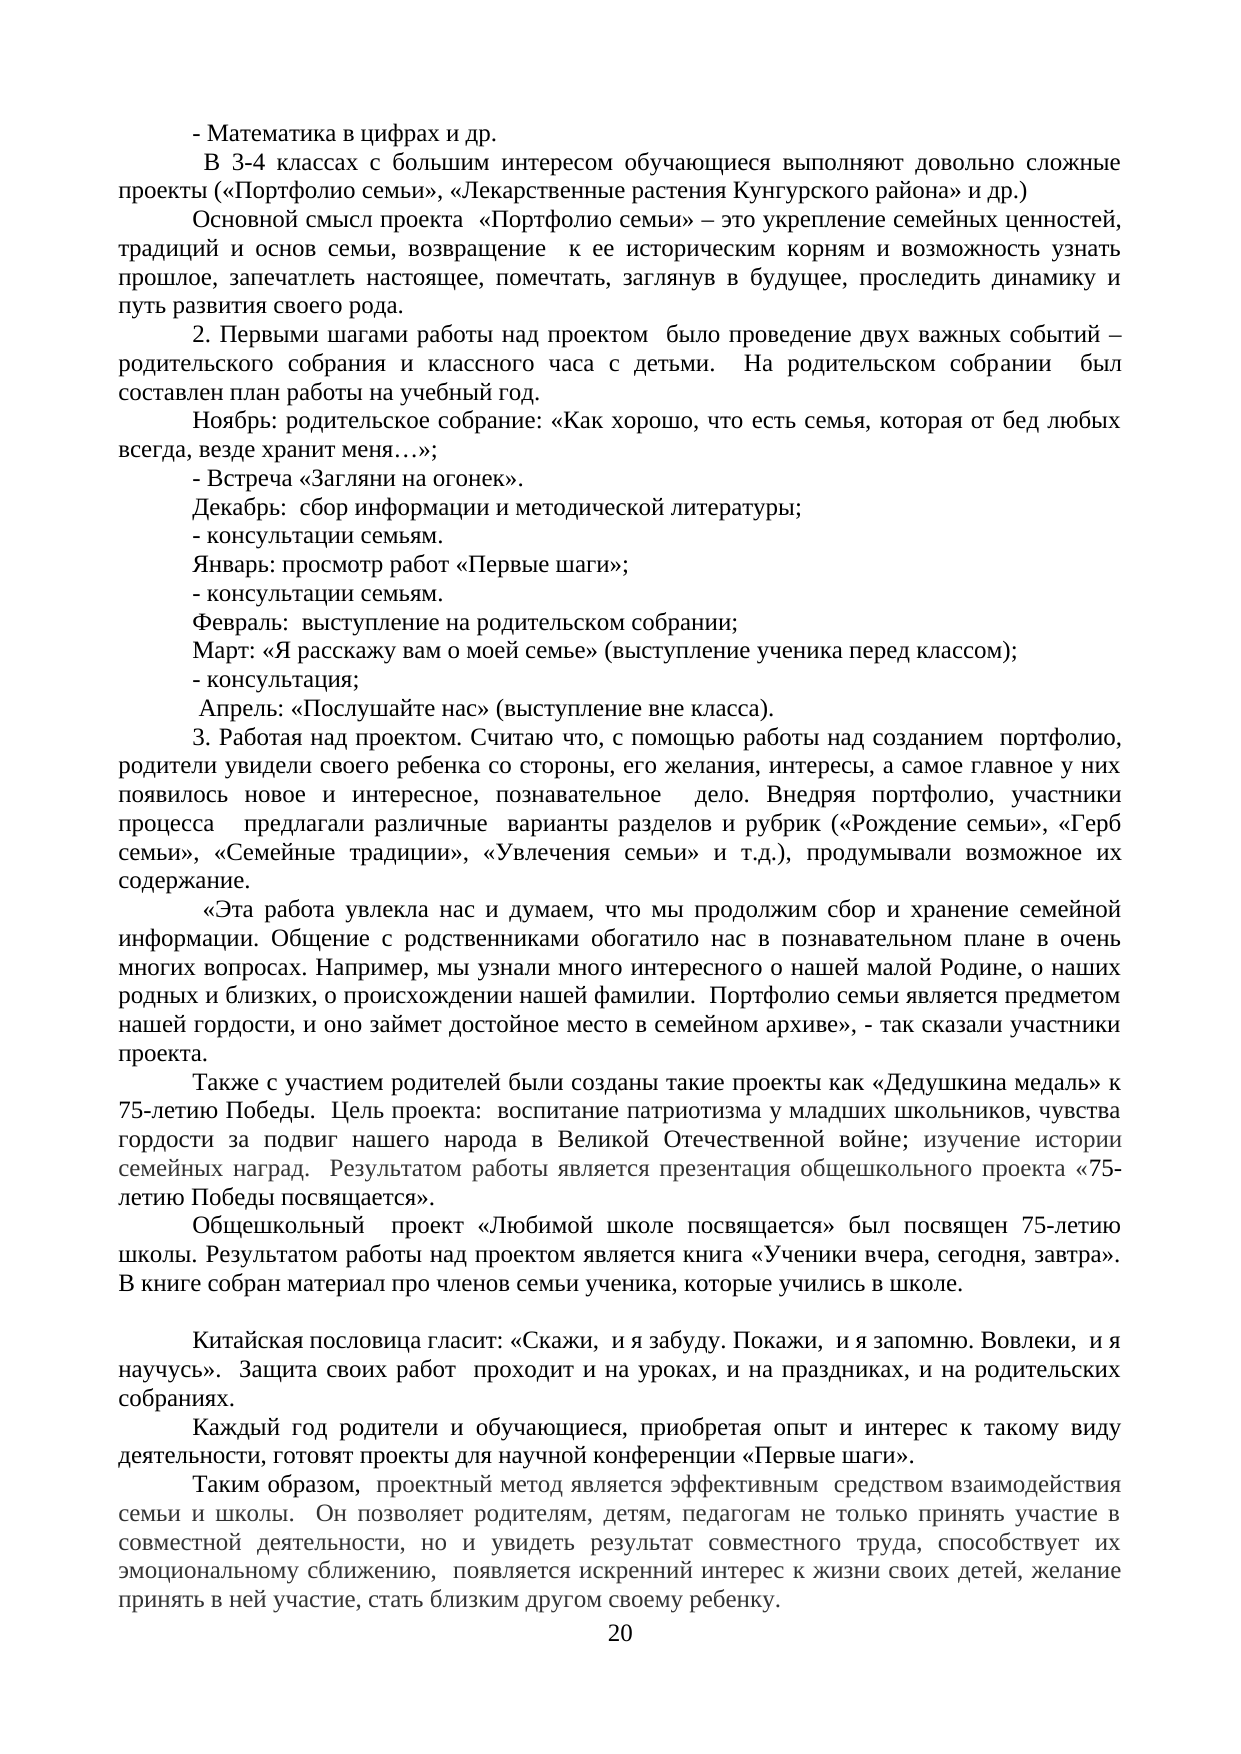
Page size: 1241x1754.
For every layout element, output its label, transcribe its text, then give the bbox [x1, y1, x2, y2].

text 2. Первыми шагами работы над проектом было проведение двух важных событий – родительского собрания и классного часа с детьми. На родительском собрании был составлен план работы на учебный год. [118, 319, 1122, 406]
text Апрель: «Послушайте нас» (выступление вне класса). [118, 693, 1122, 722]
text Общешкольный проект «Любимой школе посвящается» был посвящен 75-летию школы. Результатом работы над проектом является книга «Ученики вчера, сегодня, завтра». В книге собран материал про членов семьи ученика, которые учились в школе. [118, 1211, 1122, 1297]
text - консультации семьям. [118, 521, 1122, 549]
text Китайская пословица гласит: «Скажи, и я забуду. Покажи, и я запомню. Вовлеки, и я научусь». Защита своих работ проходит и на уроках, и на праздниках, и на родительских собраниях. [118, 1326, 1122, 1412]
text Каждый год родители и обучающиеся, приобретая опыт и интерес к такому виду деятельности, готовят проекты для научной конференции «Первые шаги». [118, 1412, 1122, 1469]
text Январь: просмотр работ «Первые шаги»; [118, 549, 1122, 578]
text - консультации семьям. [118, 578, 1122, 607]
text «Эта работа увлекла нас и думаем, что мы продолжим сбор и хранение семейной информации. Общение с родственниками обогатило нас в познавательном плане в очень многих вопросах. Например, мы узнали много интересного о нашей малой Родине, о наших родных и близких, о происхождении нашей фамилии. Портфолио семьи является предметом нашей гордости, и оно займет достойное место в семейном архиве», - так сказали участники проекта. [118, 894, 1122, 1067]
text В 3-4 классах с большим интересом обучающиеся выполняют довольно сложные проекты («Портфолио семьи», «Лекарственные растения Кунгурского района» и др.) [118, 147, 1122, 204]
text Ноябрь: родительское собрание: «Как хорошо, что есть семья, которая от бед любых всегда, везде хранит меня…»; [118, 406, 1122, 463]
text Февраль: выступление на родительском собрании; [118, 607, 1122, 636]
text 3. Работая над проектом. Считаю что, с помощью работы над созданием портфолио, родители увидели своего ребенка со стороны, его желания, интересы, а самое главное у них появилось новое и интересное, познавательное дело. Внедряя портфолио, участники процесса предлагали различные варианты разделов и рубрик («Рождение семьи», «Герб семьи», «Семейные традиции», «Увлечения семьи» и т.д.), продумывали возможное их содержание. [118, 722, 1122, 894]
text Основной смысл проекта «Портфолио семьи» – это укрепление семейных ценностей, традиций и основ семьи, возвращение к ее историческим корням и возможность узнать прошлое, запечатлеть настоящее, помечтать, заглянув в будущее, проследить динамику и путь развития своего рода. [118, 204, 1122, 319]
text Также с участием родителей были созданы такие проекты как «Дедушкина медаль» к 75-летию Победы. Цель проекта: воспитание патриотизма у младших школьников, чувства гордости за подвиг нашего народа в Великой Отечественной войне; изучение истории семейных наград. Результатом работы является презентация общешкольного проекта «75-летию Победы посвящается». [118, 1067, 1122, 1211]
text Таким образом, проектный метод является эффективным средством взаимодействия семьи и школы. Он позволяет родителям, детям, педагогам не только принять участие в совместной деятельности, но и увидеть результат совместного труда, способствует их эмоциональному сближению, появляется искренний интерес к жизни своих детей, желание принять в ней участие, стать близким другом своему ребенку. [118, 1469, 1122, 1613]
text - консультация; [118, 664, 1122, 693]
text Март: «Я расскажу вам о моей семье» (выступление ученика перед классом); [118, 636, 1122, 664]
text Декабрь: сбор информации и методической литературы; [118, 492, 1122, 521]
text - Встреча «Загляни на огонек». [118, 463, 1122, 492]
text - Математика в цифрах и др. [118, 118, 1122, 147]
